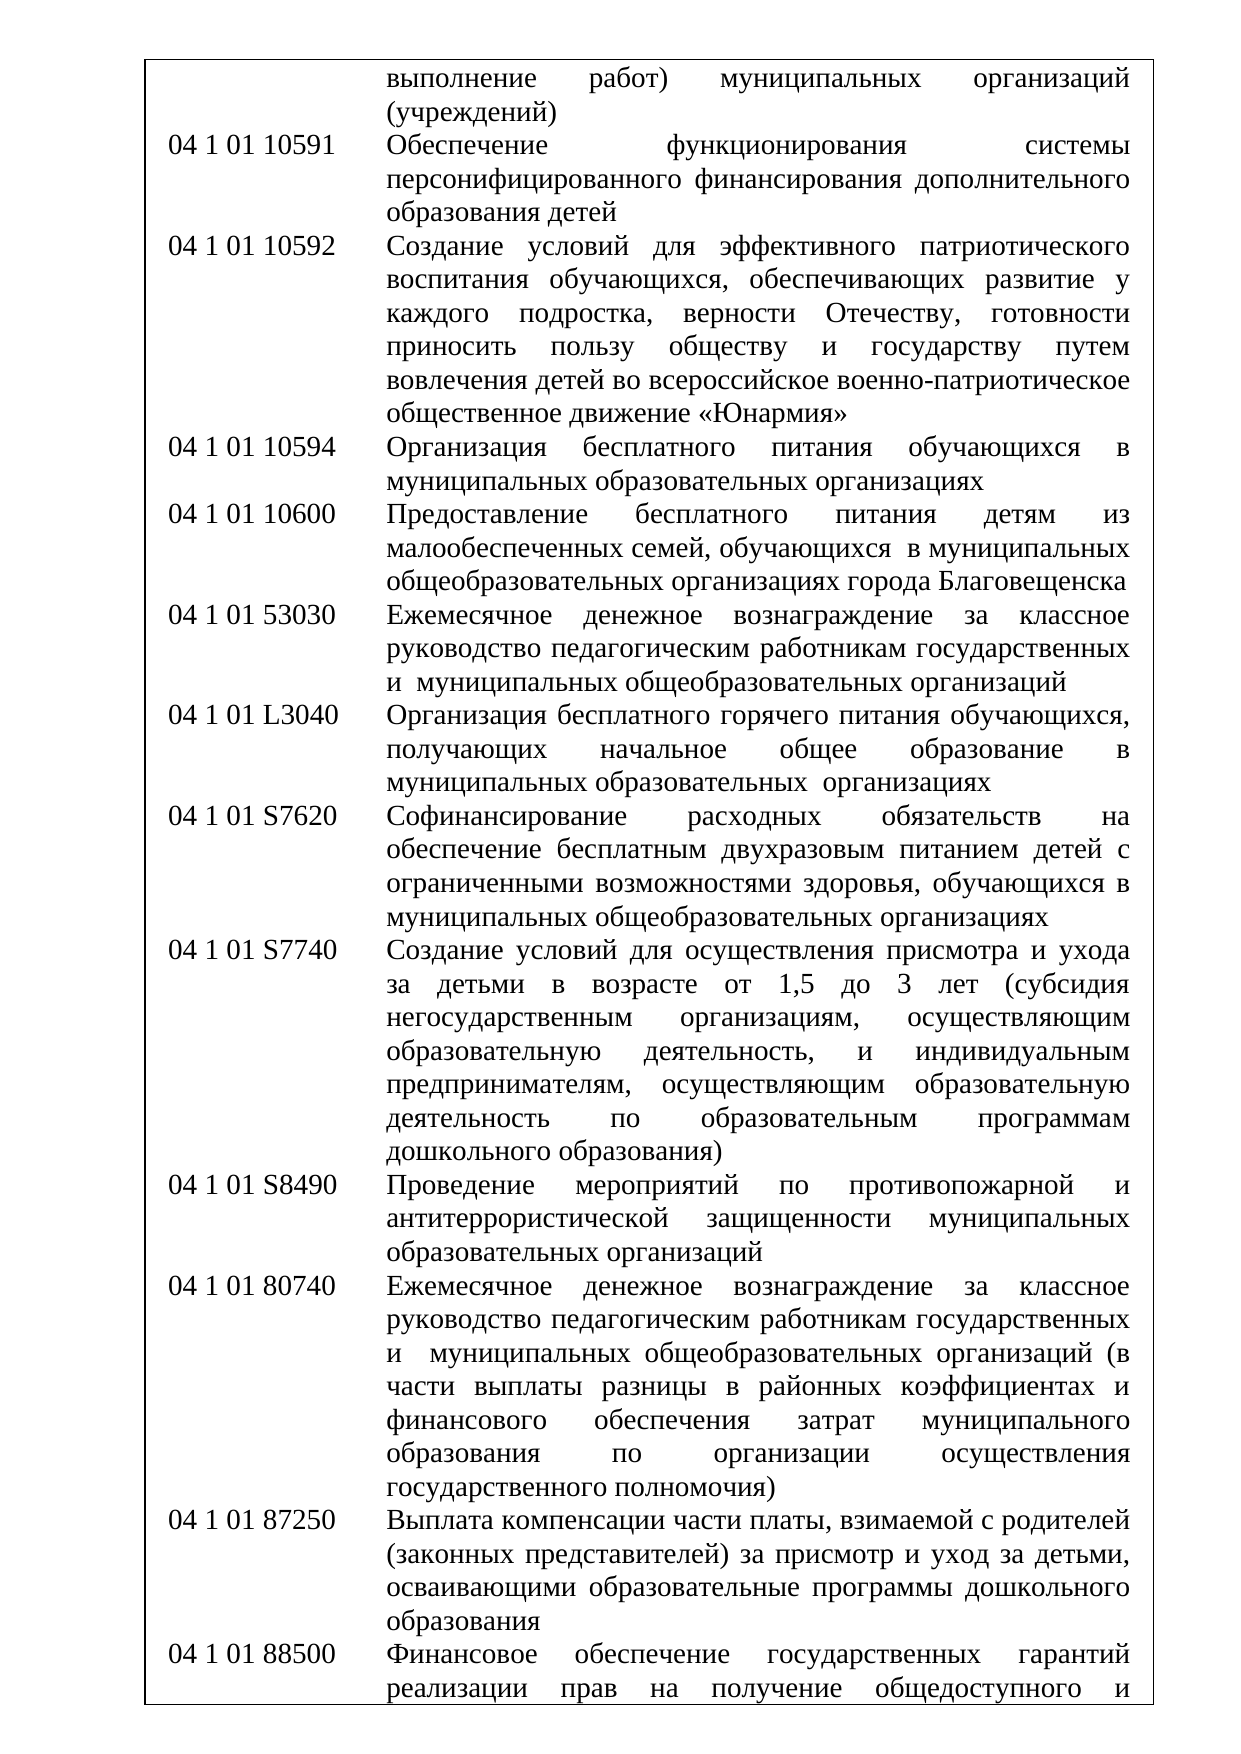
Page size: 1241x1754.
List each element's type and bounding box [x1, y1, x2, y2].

table_cell [146, 60, 1153, 1704]
